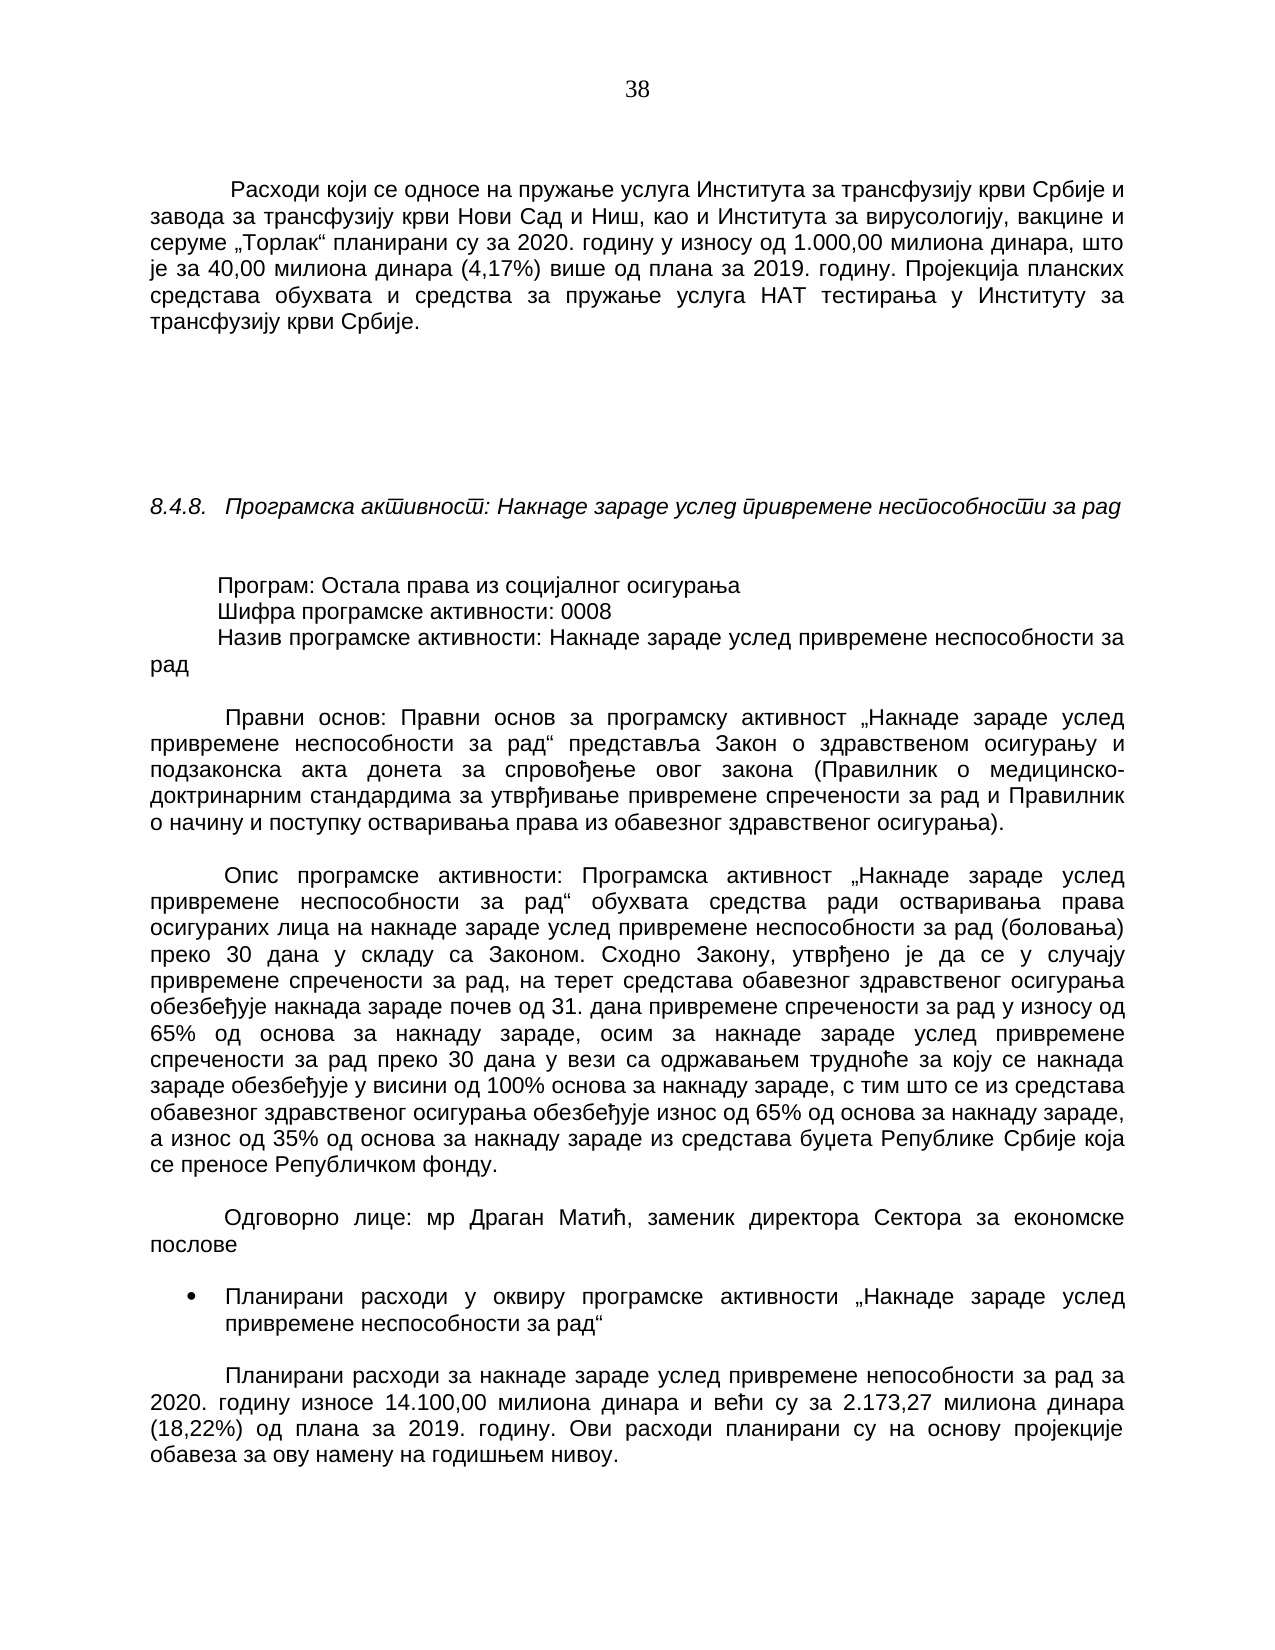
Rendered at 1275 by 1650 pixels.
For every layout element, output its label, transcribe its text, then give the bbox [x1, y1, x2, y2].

text Планирани расходи за накнаде зараде услед привремене непособности за рад за 2020. годину износе 14.100,00 милиона динара и већи су за 2.173,27 милиона динара (18,22%) од плана за 2019. годину. Ови расходи планирани су на основу пројекције обавеза за ову намену на годишњем нивоу. [150, 1362, 1125, 1468]
text Опис програмске активности: Програмска активност „Накнаде зараде услед привремене неспособности за рад“ обухвата средства ради остваривања права осигураних лица на накнаде зараде услед привремене неспособности за рад (боловања) преко 30 дана у складу са Законом. Сходно Закону, утврђено је да се у случају привремене спречености за рад, на терет средстава обавезног здравственог осигурања обезбеђује накнада зараде почев од 31. дана привремене спречености за рад у износу од 65% од основа за накнаду зараде, осим за накнаде зараде услед привремене спречености за рад преко 30 дана у вези са одржавањем трудноће за коју се накнада зараде обезбеђује у висини од 100% основа за накнаду зараде, с тим што се из средстава обавезног здравственог осигурања обезбеђује износ од 65% од основа за накнаду зараде, а износ од 35% од основа за накнаду зараде из средстава буџета Републике Србије која се преносе Републичком фонду. [150, 862, 1125, 1178]
list Програмска активност: Накнаде зараде услед привремене неспособности за рад [150, 493, 1125, 519]
text Назив програмске активности: Накнаде зараде услед привремене неспособности за рад [150, 624, 1125, 677]
text Програм: Остала права из социјалног осигурања [150, 572, 1125, 598]
text Расходи који се односе на пружање услуга Института за трансфузију крви Србије и завода за трансфузију крви Нови Сад и Ниш, као и Института за вирусологију, вакцине и серуме „Торлак“ планирани су за 2020. годину у износу од 1.000,00 милиона динара, што је за 40,00 милиона динара (4,17%) више од плана за 2019. годину. Пројекција планских средстава обухвата и средства за пружање услуга НАТ тестирања у Институту за трансфузију крви Србије. [150, 176, 1125, 334]
list Планирани расходи у оквиру програмске активности „Накнаде зараде услед привремене неспособности за рад“ [187, 1283, 1125, 1336]
text Правни основ: Правни основ за програмску активност „Накнаде зараде услед привремене неспособности за рад“ представља Закон о здравственом осигурању и подзаконска акта донета за спровођење овог закона (Правилник о медицинско-доктринарним стандардима за утврђивање привремене спречености за рад и Правилник о начину и поступку остваривања права из обавезног здравственог осигурања). [150, 703, 1125, 835]
text Одговорно лице: мр Драган Матић, заменик директора Сектора за економске послове [150, 1204, 1125, 1257]
text Шифра програмске активности: 0008 [150, 598, 1125, 624]
